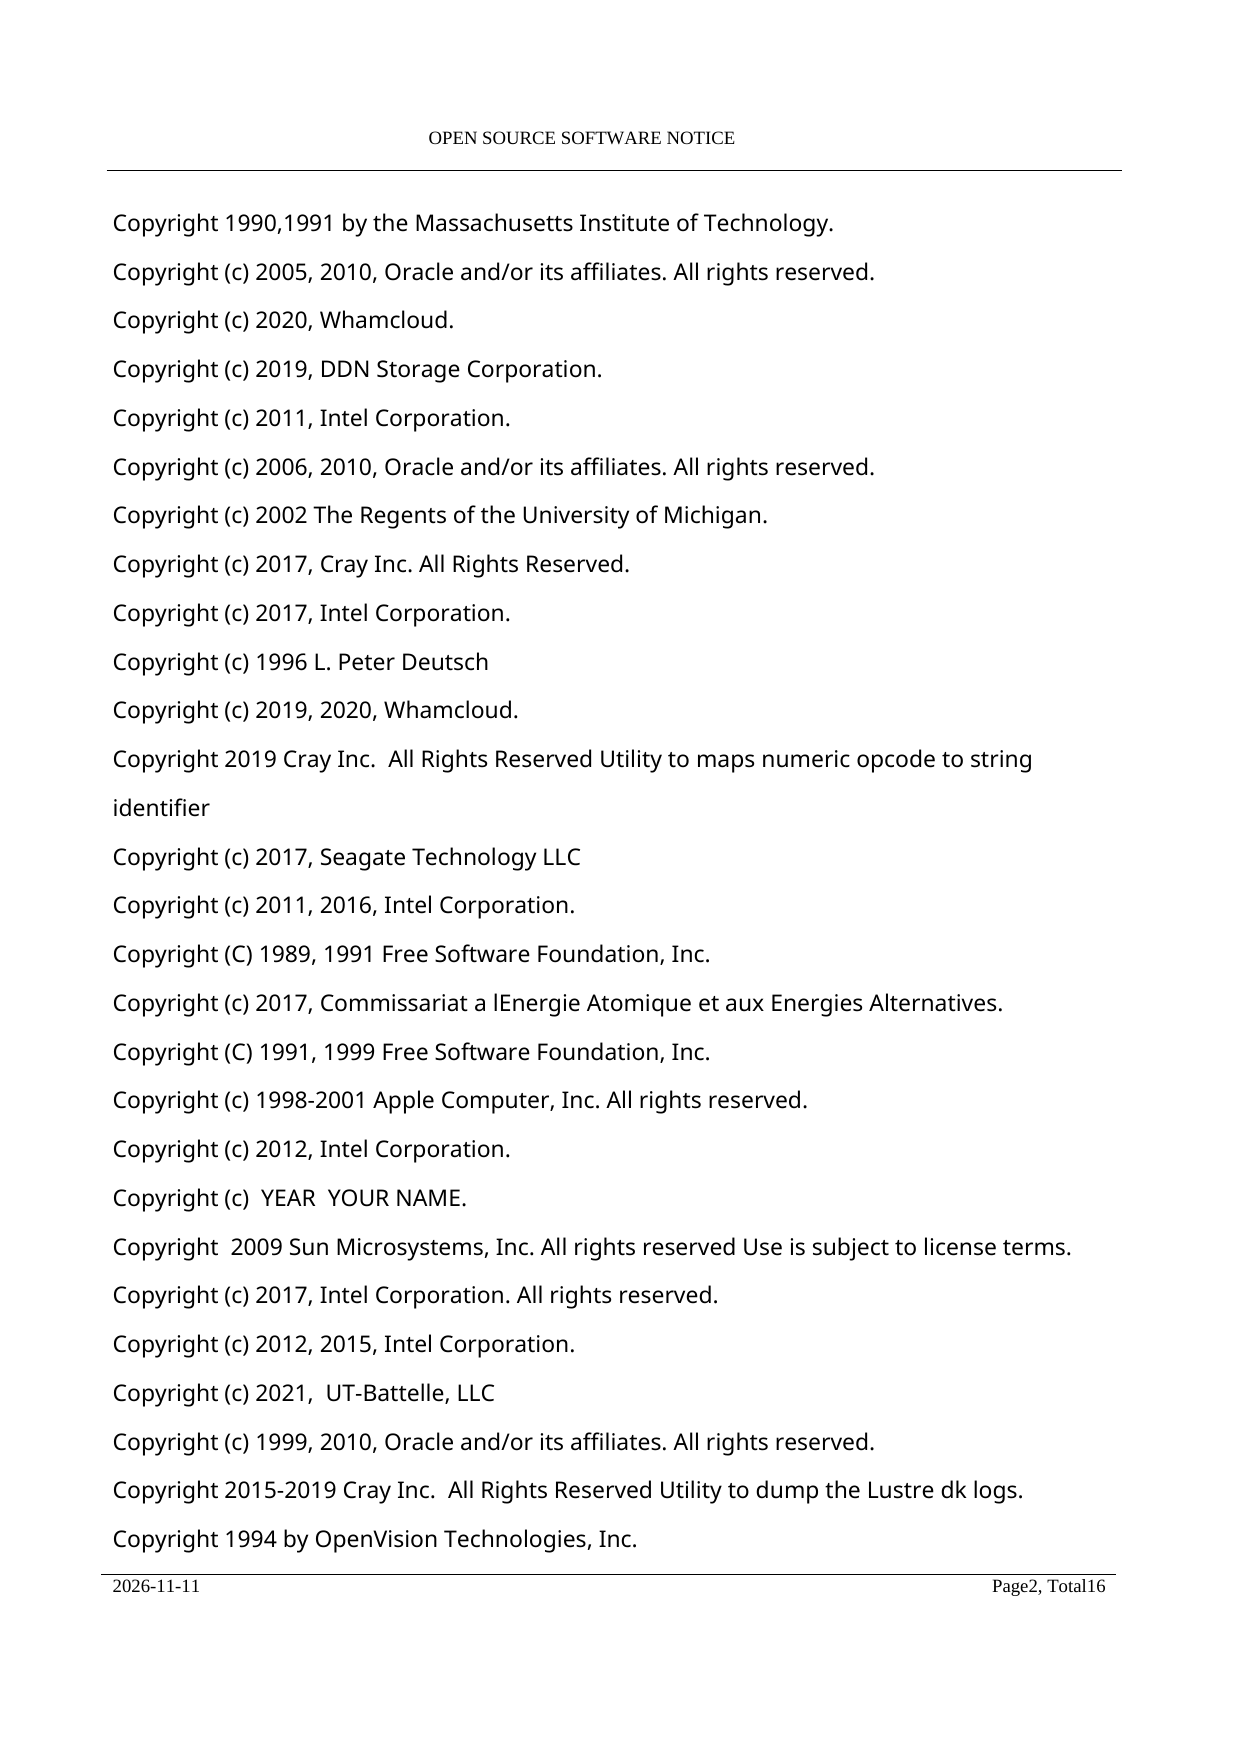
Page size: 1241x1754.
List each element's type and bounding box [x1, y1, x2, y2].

text [112, 206, 1128, 1555]
